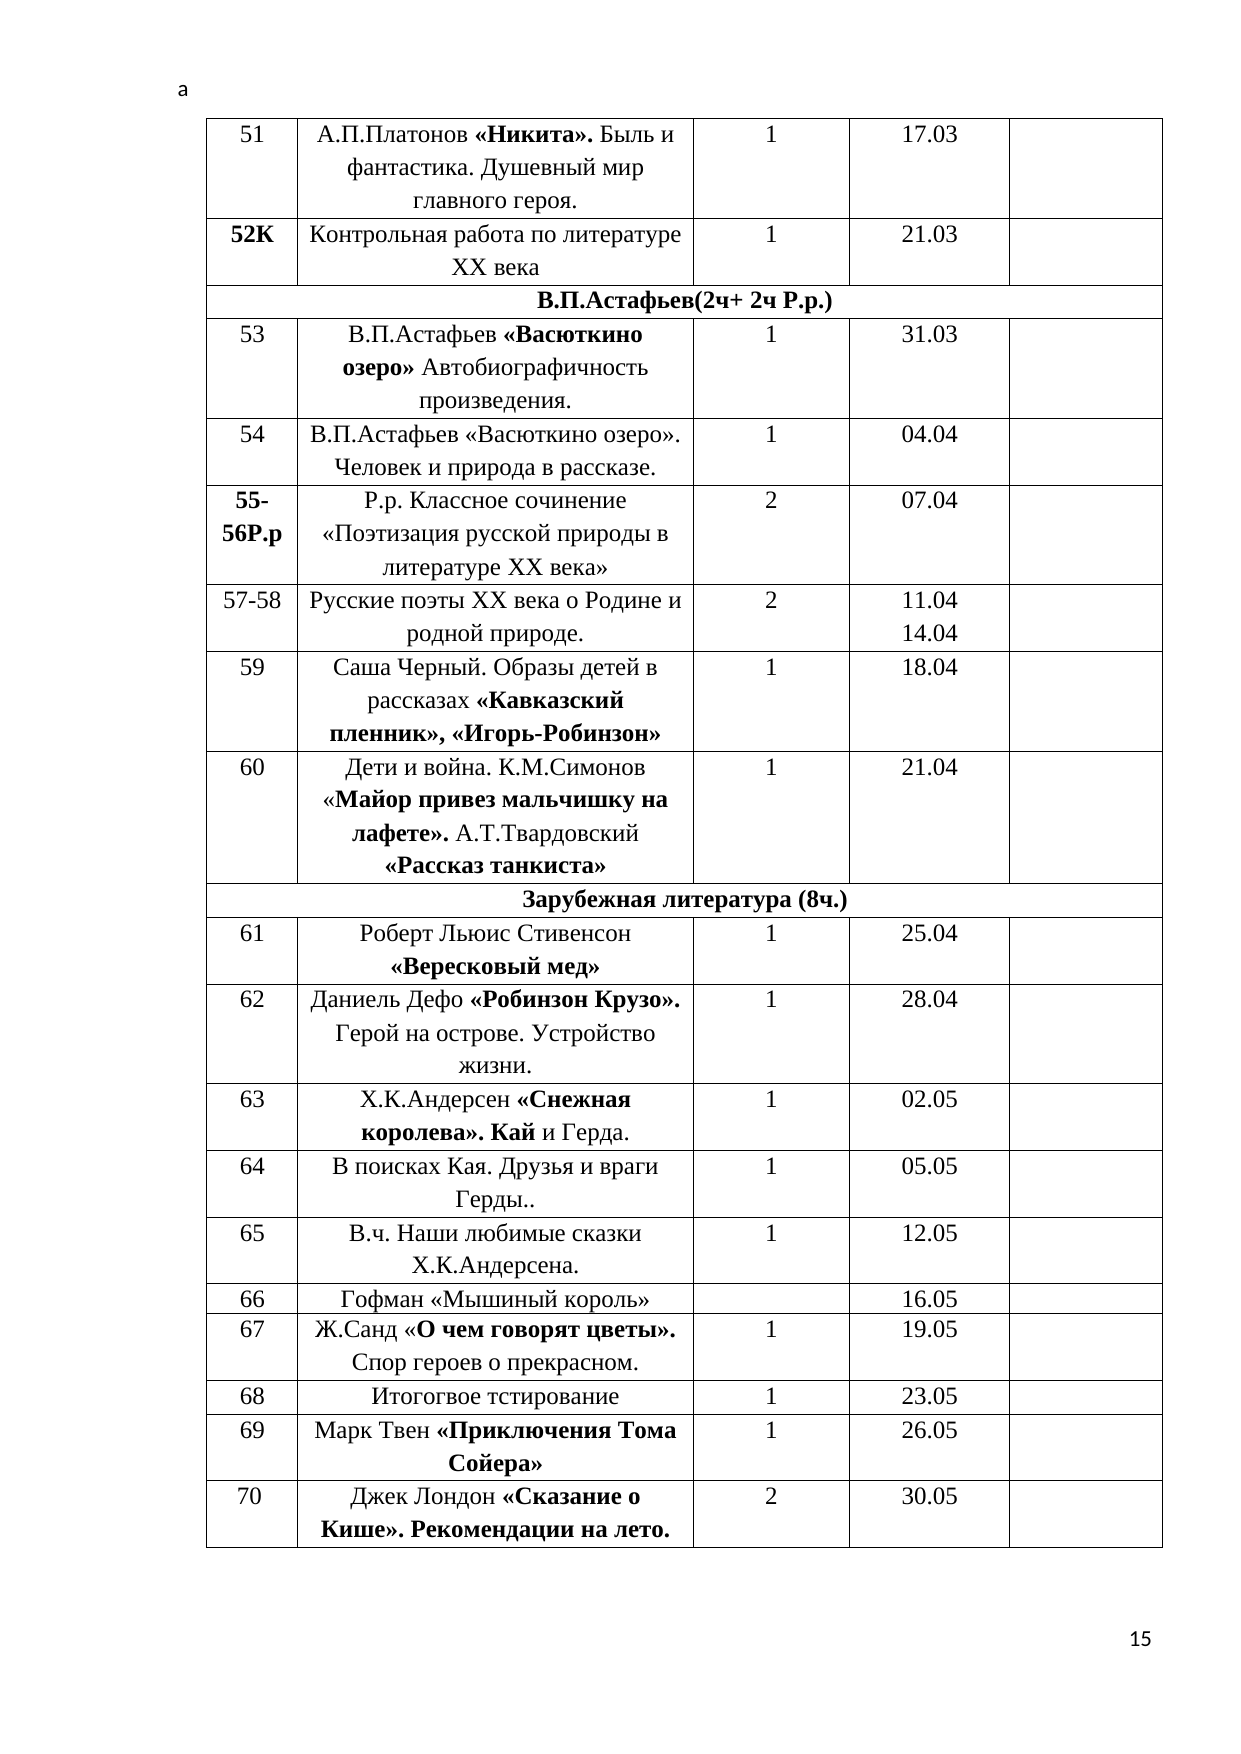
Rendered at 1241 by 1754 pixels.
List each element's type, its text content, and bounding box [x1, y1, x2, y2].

table_cell 59 [207, 652, 297, 751]
table_cell 1 [694, 918, 849, 983]
table_cell Джек Лондон «Сказание о Кише». Рекомендации на лето. [298, 1481, 693, 1547]
table_cell 2 [694, 585, 849, 651]
table_cell [1010, 119, 1162, 218]
table_cell 1 [694, 1084, 849, 1150]
table_cell 18.04 [850, 652, 1009, 751]
table_cell Даниель Дефо «Робинзон Крузо». Герой на острове. Устройство жизни. [298, 985, 693, 1083]
table_cell 65 [207, 1218, 297, 1283]
table_cell 05.05 [850, 1151, 1009, 1217]
table_cell В.П.Астафьев «Васюткино озеро». Человек и природа в рассказе. [298, 419, 693, 484]
table_cell В поисках Кая. Друзья и враги Герды.. [298, 1151, 693, 1217]
table_cell 53 [207, 319, 297, 418]
table_cell Роберт Льюис Стивенсон «Вересковый мед» [298, 918, 693, 983]
table_cell [1010, 585, 1162, 651]
table_cell Русские поэты XX века о Родине и родной природе. [298, 585, 693, 651]
table_cell 04.04 [850, 419, 1009, 484]
table_cell 17.03 [850, 119, 1009, 218]
table_cell 11.04 14.04 [850, 585, 1009, 651]
table_cell 30.05 [850, 1481, 1009, 1547]
table_cell В.П.Астафьев «Васюткино озеро» Автобиографичность произведения. [298, 319, 693, 418]
table_cell 12.05 [850, 1218, 1009, 1283]
table_cell 1 [694, 1218, 849, 1283]
table_cell Р.р. Классное сочинение «Поэтизация русской природы в литературе XX века» [298, 486, 693, 584]
table_cell [1010, 1381, 1162, 1414]
table_cell 63 [207, 1084, 297, 1150]
table_cell [1010, 985, 1162, 1083]
table_cell 23.05 [850, 1381, 1009, 1414]
table_cell 28.04 [850, 985, 1009, 1083]
table_cell 25.04 [850, 918, 1009, 983]
table_cell Зарубежная литература (8ч.) [207, 884, 1162, 917]
table_cell 2 [694, 486, 849, 584]
table_cell 66 [207, 1284, 297, 1313]
table_cell 51 [207, 119, 297, 218]
table_cell [1010, 1481, 1162, 1547]
table_cell Ж.Санд «О чем говорят цветы». Спор героев о прекрасном. [298, 1314, 693, 1380]
table_cell 1 [694, 1314, 849, 1380]
table_cell 19.05 [850, 1314, 1009, 1380]
table_cell Контрольная работа по литературе XX века [298, 219, 693, 284]
table_cell 1 [694, 985, 849, 1083]
table_cell 69 [207, 1415, 297, 1480]
table_cell [1010, 486, 1162, 584]
table_cell 02.05 [850, 1084, 1009, 1150]
table_cell 26.05 [850, 1415, 1009, 1480]
table_cell 57-58 [207, 585, 297, 651]
table_cell [1010, 752, 1162, 883]
table_cell В.ч. Наши любимые сказки Х.К.Андерсена. [298, 1218, 693, 1283]
table_cell 31.03 [850, 319, 1009, 418]
table_cell 1 [694, 752, 849, 883]
table_cell [1010, 319, 1162, 418]
table_cell 61 [207, 918, 297, 983]
table_cell 1 [694, 219, 849, 284]
table_cell Марк Твен «Приключения Тома Сойера» [298, 1415, 693, 1480]
table_cell [1010, 1218, 1162, 1283]
table_cell Гофман «Мышиный король» [298, 1284, 693, 1313]
table_cell 54 [207, 419, 297, 484]
table_cell 1 [694, 319, 849, 418]
table_cell 21.04 [850, 752, 1009, 883]
table_cell Х.К.Андерсен «Снежная королева». Кай и Герда. [298, 1084, 693, 1150]
table_cell [1010, 1415, 1162, 1480]
table_cell В.П.Астафьев(2ч+ 2ч Р.р.) [207, 286, 1162, 318]
table_cell [1010, 918, 1162, 983]
table_cell 1 [694, 1415, 849, 1480]
table_cell 1 [694, 652, 849, 751]
table_cell [1010, 1284, 1162, 1313]
table_cell 2 [694, 1481, 849, 1547]
table_cell [1010, 1151, 1162, 1217]
table_cell 55-56Р.р [207, 486, 297, 584]
table_cell 70 [207, 1481, 297, 1547]
table_cell [1010, 219, 1162, 284]
table_cell 1 [694, 419, 849, 484]
table_cell 07.04 [850, 486, 1009, 584]
table_cell 1 [694, 1151, 849, 1217]
table_cell А.П.Платонов «Никита». Быль и фантастика. Душевный мир главного героя. [298, 119, 693, 218]
table_cell Итогогвое тстирование [298, 1381, 693, 1414]
table_cell [1010, 1314, 1162, 1380]
table_cell 1 [694, 119, 849, 218]
table_cell 64 [207, 1151, 297, 1217]
table_cell 62 [207, 985, 297, 1083]
table_cell Дети и война. К.М.Симонов «Майор привез мальчишку на лафете». А.Т.Твардовский «Рассказ танкиста» [298, 752, 693, 883]
table_cell [694, 1284, 849, 1313]
table_cell 1 [694, 1381, 849, 1414]
table_cell 60 [207, 752, 297, 883]
table_cell 67 [207, 1314, 297, 1380]
table_cell 16.05 [850, 1284, 1009, 1313]
table_cell [1010, 1084, 1162, 1150]
table_cell [1010, 652, 1162, 751]
table_cell 52К [207, 219, 297, 284]
table_cell 68 [207, 1381, 297, 1414]
table_cell 21.03 [850, 219, 1009, 284]
table_cell [1010, 419, 1162, 484]
table_cell Саша Черный. Образы детей в рассказах «Кавказский пленник», «Игорь-Робинзон» [298, 652, 693, 751]
